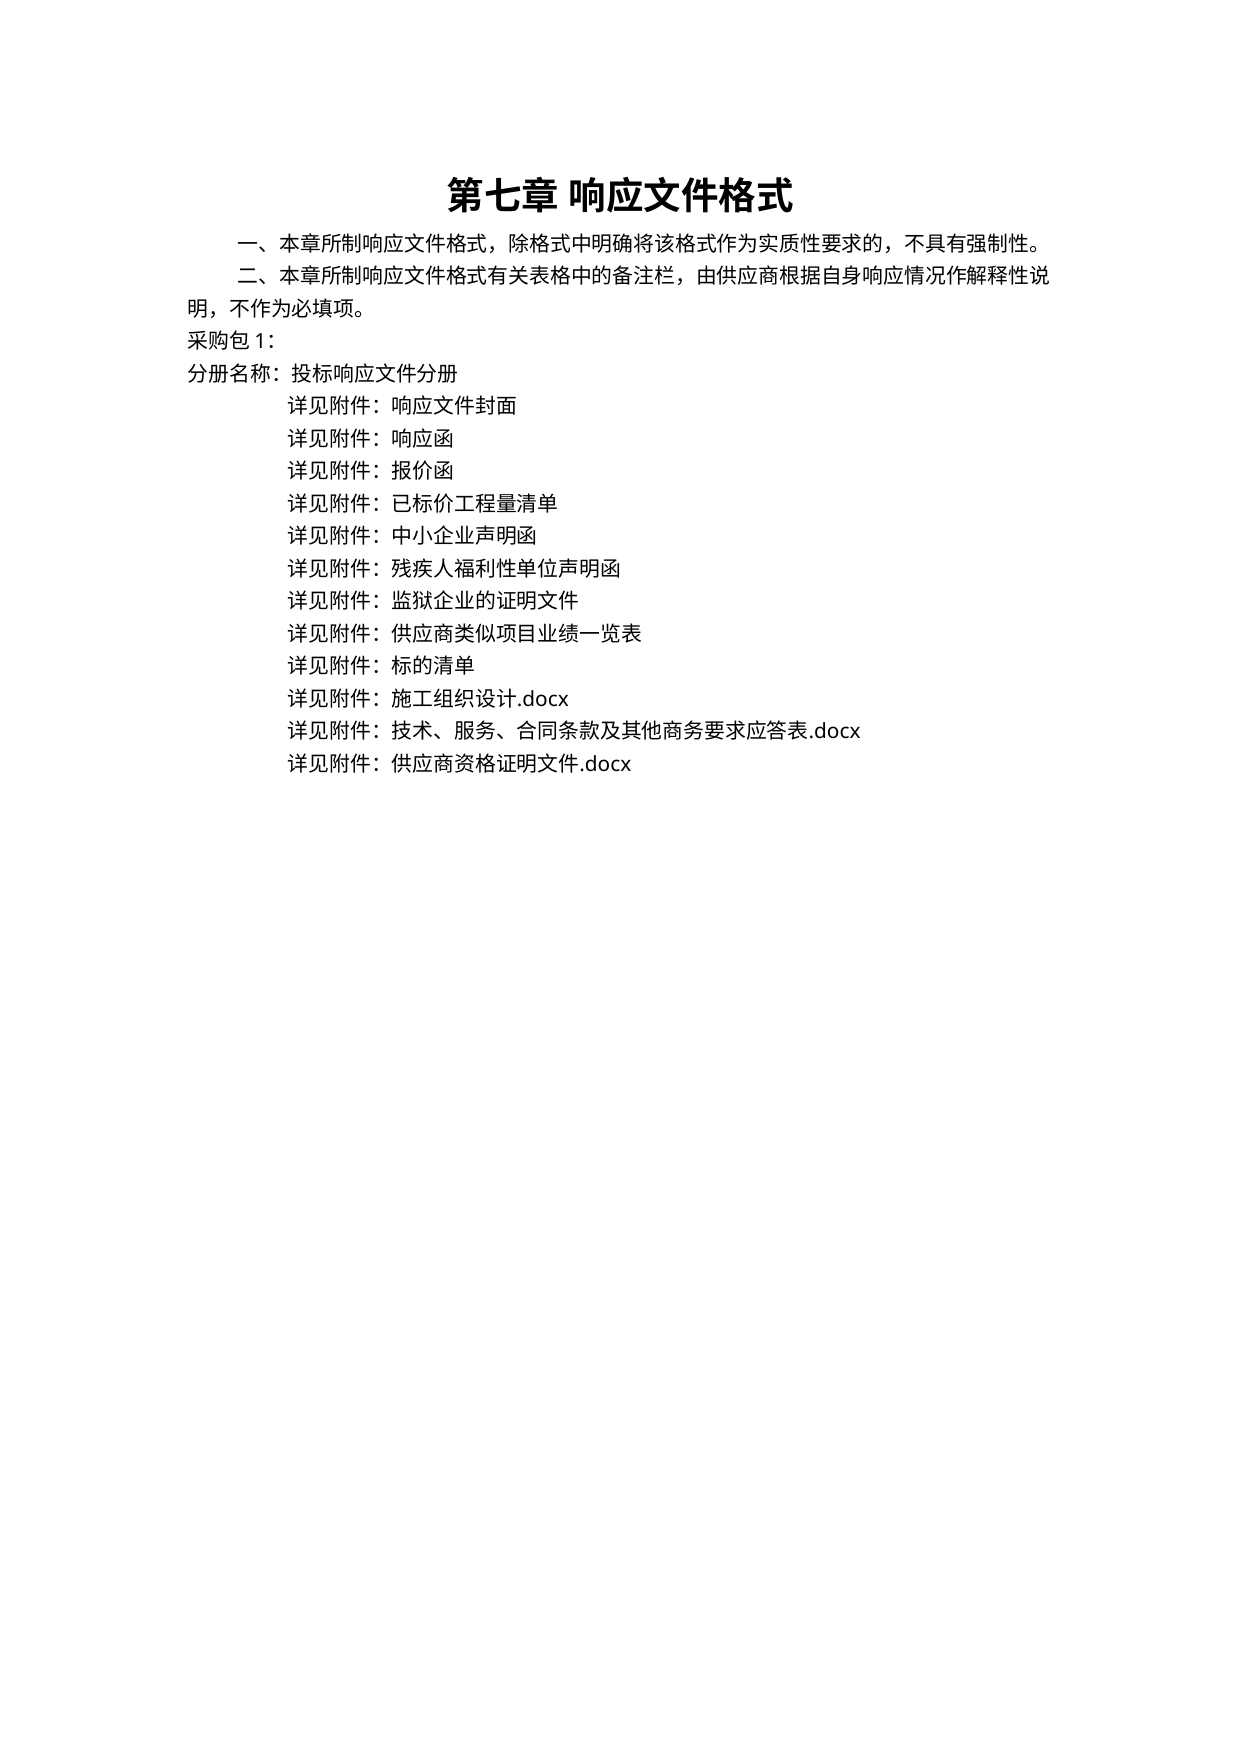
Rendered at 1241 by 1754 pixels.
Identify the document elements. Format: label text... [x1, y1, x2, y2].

text 详见附件：监狱企业的证明文件 [187, 584, 1053, 617]
text 详见附件：残疾人福利性单位声明函 [187, 552, 1053, 584]
text 一、本章所制响应文件格式，除格式中明确将该格式作为实质性要求的，不具有强制性。 [187, 227, 1053, 259]
text 详见附件：技术、服务、合同条款及其他商务要求应答表.docx [187, 714, 1053, 747]
text 详见附件：中小企业声明函 [187, 519, 1053, 552]
text 分册名称：投标响应文件分册 [187, 357, 1053, 389]
text 详见附件：供应商类似项目业绩一览表 [187, 617, 1053, 649]
text 详见附件：报价函 [187, 454, 1053, 487]
text 详见附件：施工组织设计.docx [187, 682, 1053, 714]
text 详见附件：标的清单 [187, 649, 1053, 682]
text 采购包1： [187, 324, 1053, 357]
text 详见附件：已标价工程量清单 [187, 487, 1053, 519]
text 详见附件：供应商资格证明文件.docx [187, 747, 1053, 779]
text 详见附件：响应文件封面 [187, 389, 1053, 422]
text 详见附件：响应函 [187, 422, 1053, 454]
text 第七章 响应文件格式 [187, 162, 1053, 227]
text 二、本章所制响应文件格式有关表格中的备注栏，由供应商根据自身响应情况作解释性说明，不作为必填项。 [187, 259, 1053, 324]
